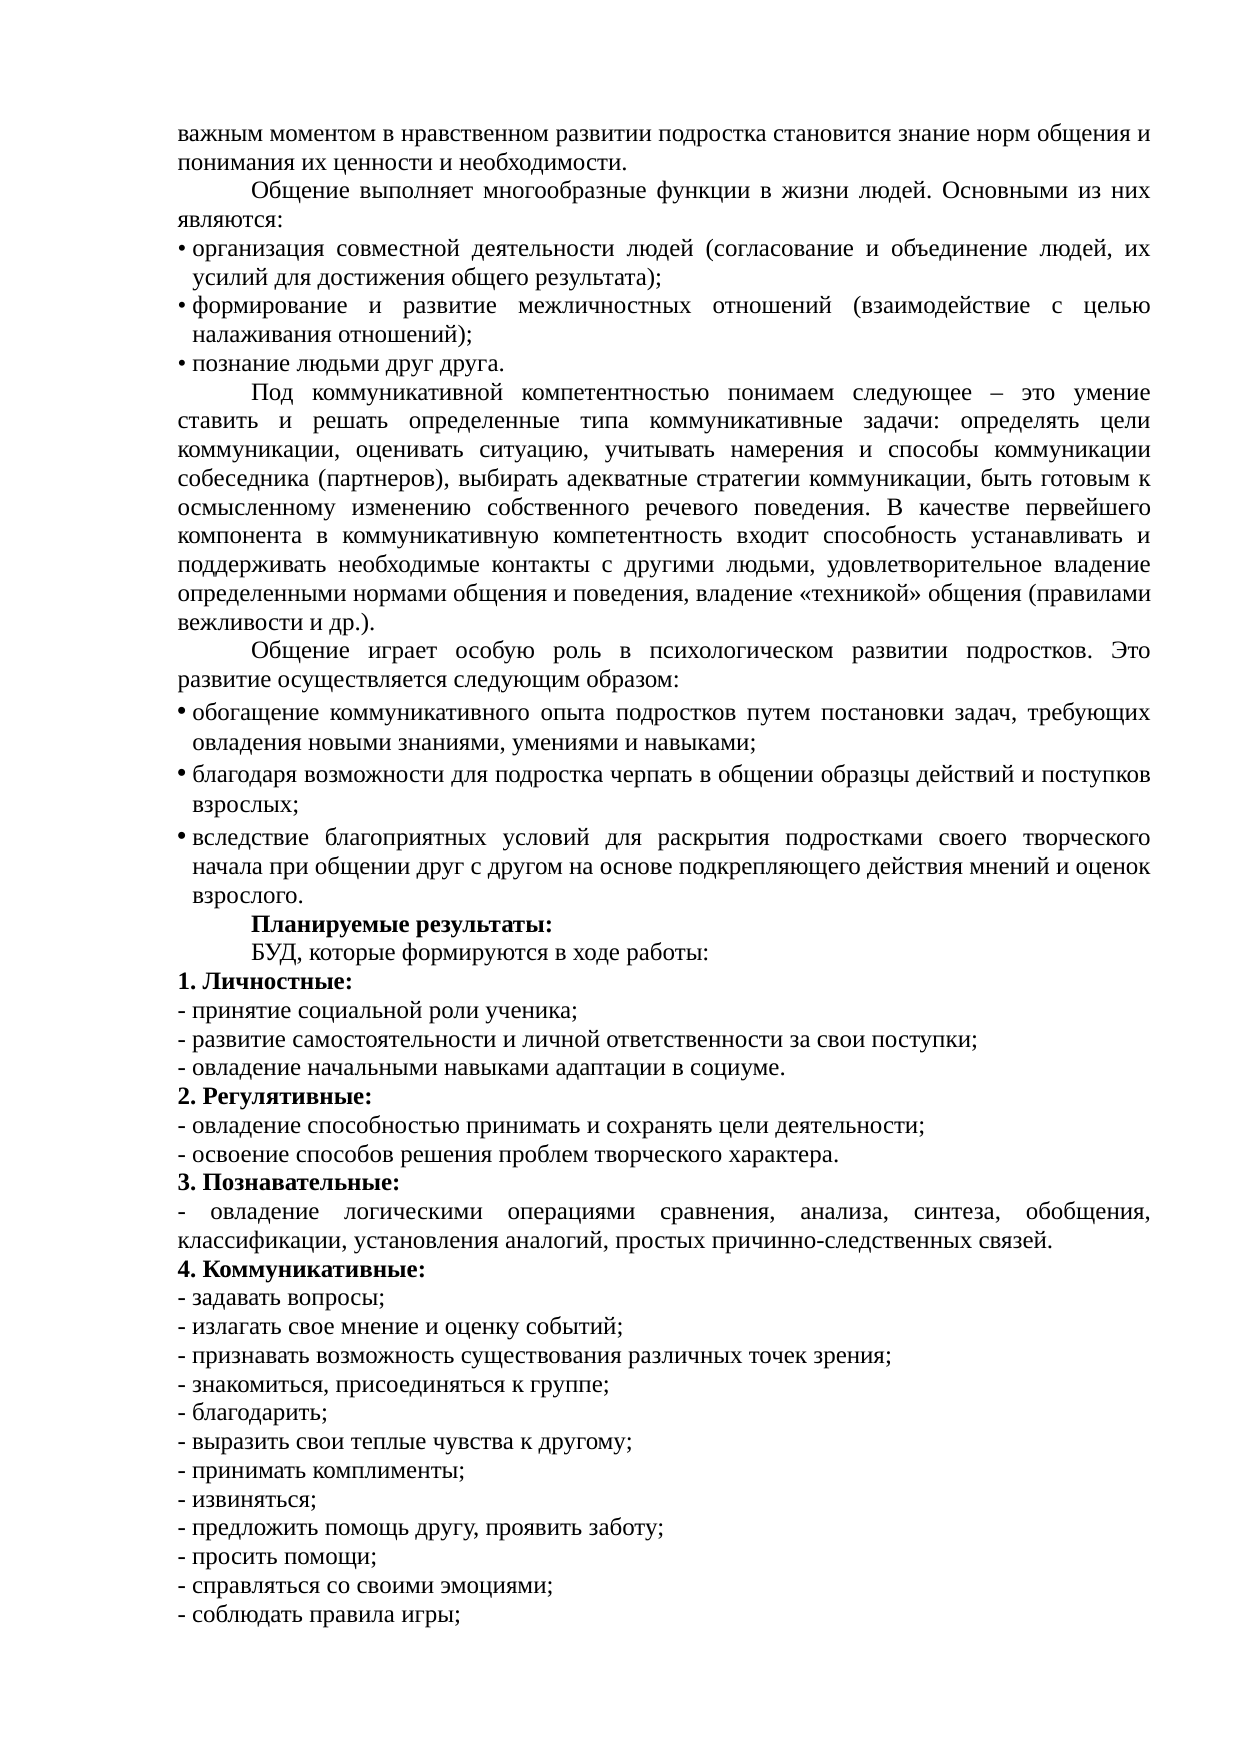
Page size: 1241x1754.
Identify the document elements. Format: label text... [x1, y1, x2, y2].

text - благодарить; [177, 1397, 1152, 1426]
list благодаря возможности для подростка черпать в общении образцы действий и поступков взрослых; [176, 755, 1152, 818]
text - овладение логическими операциями сравнения, анализа, синтеза, обобщения, классификации, установления аналогий, простых причинно-следственных связей. [177, 1196, 1152, 1254]
text - соблюдать правила игры; [177, 1599, 1152, 1627]
text - признавать возможность существования различных точек зрения; [177, 1340, 1152, 1369]
text - излагать свое мнение и оценку событий; [177, 1311, 1152, 1340]
text - задавать вопросы; [177, 1282, 1152, 1311]
text - предложить помощь другу, проявить заботу; [177, 1512, 1152, 1541]
text - принимать комплименты; [177, 1455, 1152, 1484]
text • организация совместной деятельности людей (согласование и объединение людей, их усилий для достижения общего результата); [177, 233, 1152, 291]
text - знакомиться, присоединяться к группе; [177, 1369, 1152, 1397]
text - овладение начальными навыками адаптации в социуме. [177, 1052, 1152, 1081]
text - принятие социальной роли ученика; [177, 995, 1152, 1024]
text 1. Личностные: [177, 966, 1152, 995]
text - развитие самостоятельности и личной ответственности за свои поступки; [177, 1024, 1152, 1052]
list вследствие благоприятных условий для раскрытия подростками своего творческого начала при общении друг с другом на основе подкрепляющего действия мнений и оценок взрослого. [176, 818, 1152, 909]
text • формирование и развитие межличностных отношений (взаимодействие с целью налаживания отношений); [177, 291, 1152, 348]
text - овладение способностью принимать и сохранять цели деятельности; [177, 1110, 1152, 1139]
text 2. Регулятивные: [177, 1081, 1152, 1110]
text - просить помощи; [177, 1541, 1152, 1570]
list обогащение коммуникативного опыта подростков путем постановки задач, требующих овладения новыми знаниями, умениями и навыками; [176, 693, 1152, 755]
text 4. Коммуникативные: [177, 1254, 1152, 1282]
text - справляться со своими эмоциями; [177, 1570, 1152, 1599]
text 3. Познавательные: [177, 1167, 1152, 1196]
text БУД, которые формируются в ходе работы: [177, 937, 1152, 966]
text Планируемые результаты: [177, 909, 1152, 937]
text Общение выполняет многообразные функции в жизни людей. Основными из них являются: [177, 176, 1152, 233]
text Под коммуникативной компетентностью понимаем следующее – это умение ставить и решать определенные типа коммуникативные задачи: определять цели коммуникации, оценивать ситуацию, учитывать намерения и способы коммуникации собеседника (партнеров), выбирать адекватные стратегии коммуникации, быть готовым к осмысленному изменению собственного речевого поведения. В качестве первейшего компонента в коммуникативную компетентность входит способность устанавливать и поддерживать необходимые контакты с другими людьми, удовлетворительное владение определенными нормами общения и поведения, владение «техникой» общения (правилами вежливости и др.). [177, 377, 1152, 636]
text - выразить свои теплые чувства к другому; [177, 1426, 1152, 1455]
text Общение играет особую роль в психологическом развитии подростков. Это развитие осуществляется следующим образом: [177, 636, 1152, 693]
text - освоение способов решения проблем творческого характера. [177, 1139, 1152, 1167]
text - извиняться; [177, 1484, 1152, 1512]
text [177, 118, 1152, 176]
text • познание людьми друг друга. [177, 348, 1152, 377]
